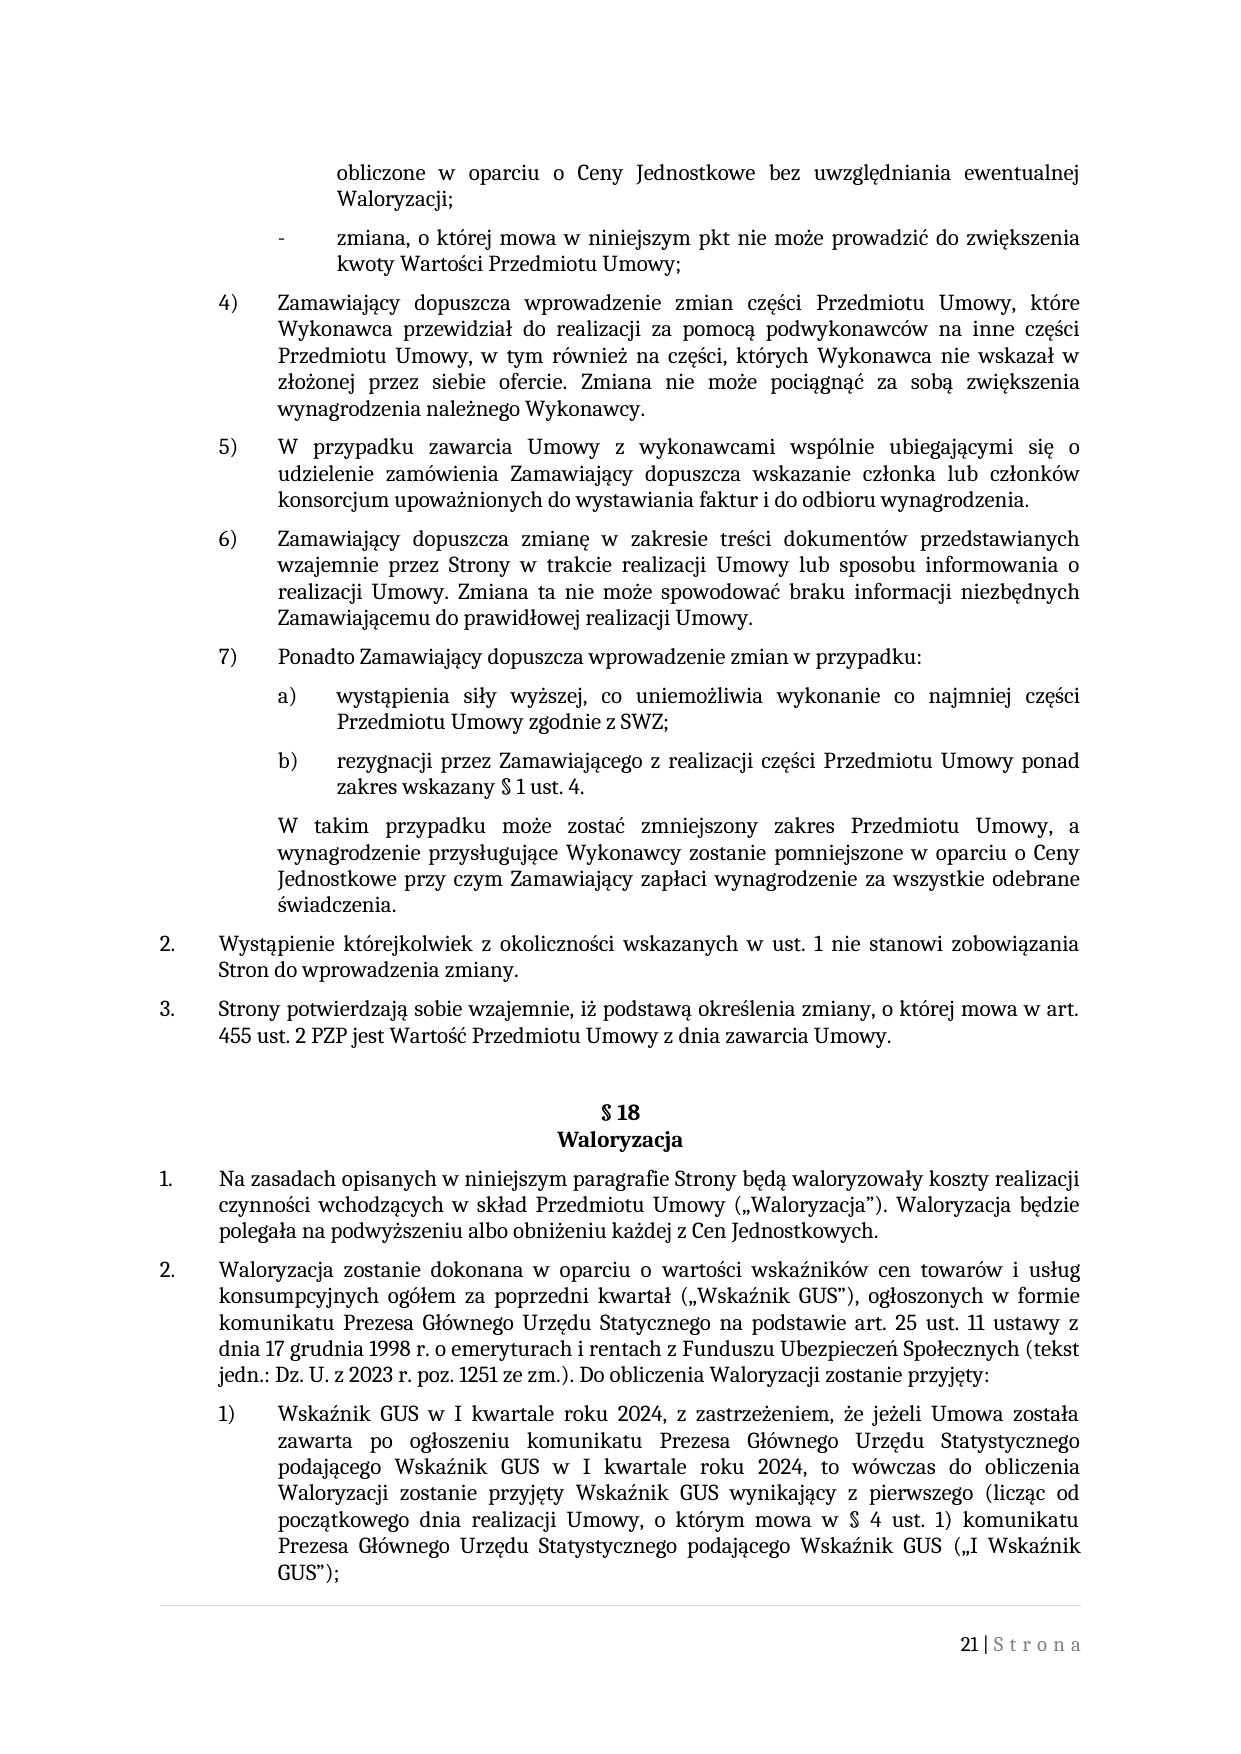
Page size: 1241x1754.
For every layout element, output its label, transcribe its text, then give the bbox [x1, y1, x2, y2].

list Strony potwierdzają sobie wzajemnie, iż podstawą określenia zmiany, o której mowa w art. 455 ust. 2 PZP jest Wartość Przedmiotu Umowy z dnia zawarcia Umowy. [159, 996, 1081, 1049]
list Zamawiający dopuszcza wprowadzenie zmian części Przedmiotu Umowy, które Wykonawca przewidział do realizacji za pomocą podwykonawców na inne części Przedmiotu Umowy, w tym również na części, których Wykonawca nie wskazał w złożonej przez siebie ofercie. Zmiana nie może pociągnąć za sobą zwiększenia wynagrodzenia należnego Wykonawcy. [218, 290, 1081, 422]
text § 18 Waloryzacja [159, 1100, 1081, 1153]
list Ponadto Zamawiający dopuszcza wprowadzenie zmian w przypadku: [218, 644, 1081, 670]
text 1. Na zasadach opisanych w niniejszym paragrafie Strony będą waloryzowały koszty realizacji czynności wchodzących w skład Przedmiotu Umowy („Waloryzacja”). Waloryzacja będzie polegała na podwyższeniu albo obniżeniu każdej z Cen Jednostkowych. [159, 1165, 1081, 1244]
list W przypadku zawarcia Umowy z wykonawcami wspólnie ubiegającymi się o udzielenie zamówienia Zamawiający dopuszcza wskazanie członka lub członków konsorcjum upoważnionych do wystawiania faktur i do odbioru wynagrodzenia. [218, 434, 1081, 513]
text W takim przypadku może zostać zmniejszony zakres Przedmiotu Umowy, a wynagrodzenie przysługujące Wykonawcy zostanie pomniejszone w oparciu o Ceny Jednostkowe przy czym Zamawiający zapłaci wynagrodzenie za wszystkie odebrane świadczenia. [278, 813, 1081, 918]
text b) rezygnacji przez Zamawiającego z realizacji części Przedmiotu Umowy ponad zakres wskazany § 1 ust. 4. [278, 748, 1081, 800]
text a) wystąpienia siły wyższej, co uniemożliwia wykonanie co najmniej części Przedmiotu Umowy zgodnie z SWZ; [278, 682, 1081, 735]
text 2. Waloryzacja zostanie dokonana w oparciu o wartości wskaźników cen towarów i usług konsumpcyjnych ogółem za poprzedni kwartał („Wskaźnik GUS”), ogłoszonych w formie komunikatu Prezesa Głównego Urzędu Statycznego na podstawie art. 25 ust. 11 ustawy z dnia 17 grudnia 1998 r. o emeryturach i rentach z Funduszu Ubezpieczeń Społecznych (tekst jedn.: Dz. U. z 2023 r. poz. 1251 ze zm.). Do obliczenia Waloryzacji zostanie przyjęty: [159, 1257, 1081, 1389]
text 1) Wskaźnik GUS w I kwartale roku 2024, z zastrzeżeniem, że jeżeli Umowa została zawarta po ogłoszeniu komunikatu Prezesa Głównego Urzędu Statystycznego podającego Wskaźnik GUS w I kwartale roku 2024, to wówczas do obliczenia Waloryzacji zostanie przyjęty Wskaźnik GUS wynikający z pierwszego (licząc od początkowego dnia realizacji Umowy, o którym mowa w § 4 ust. 1) komunikatu Prezesa Głównego Urzędu Statystycznego podającego Wskaźnik GUS („I Wskaźnik GUS”); [218, 1401, 1081, 1586]
list Wystąpienie którejkolwiek z okoliczności wskazanych w ust. 1 nie stanowi zobowiązania Stron do wprowadzenia zmiany. [159, 931, 1081, 983]
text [278, 159, 1081, 212]
list Zamawiający dopuszcza zmianę w zakresie treści dokumentów przedstawianych wzajemnie przez Strony w trakcie realizacji Umowy lub sposobu informowania o realizacji Umowy. Zmiana ta nie może spowodować braku informacji niezbędnych Zamawiającemu do prawidłowej realizacji Umowy. [218, 526, 1081, 631]
text - zmiana, o której mowa w niniejszym pkt nie może prowadzić do zwiększenia kwoty Wartości Przedmiotu Umowy; [278, 225, 1081, 277]
